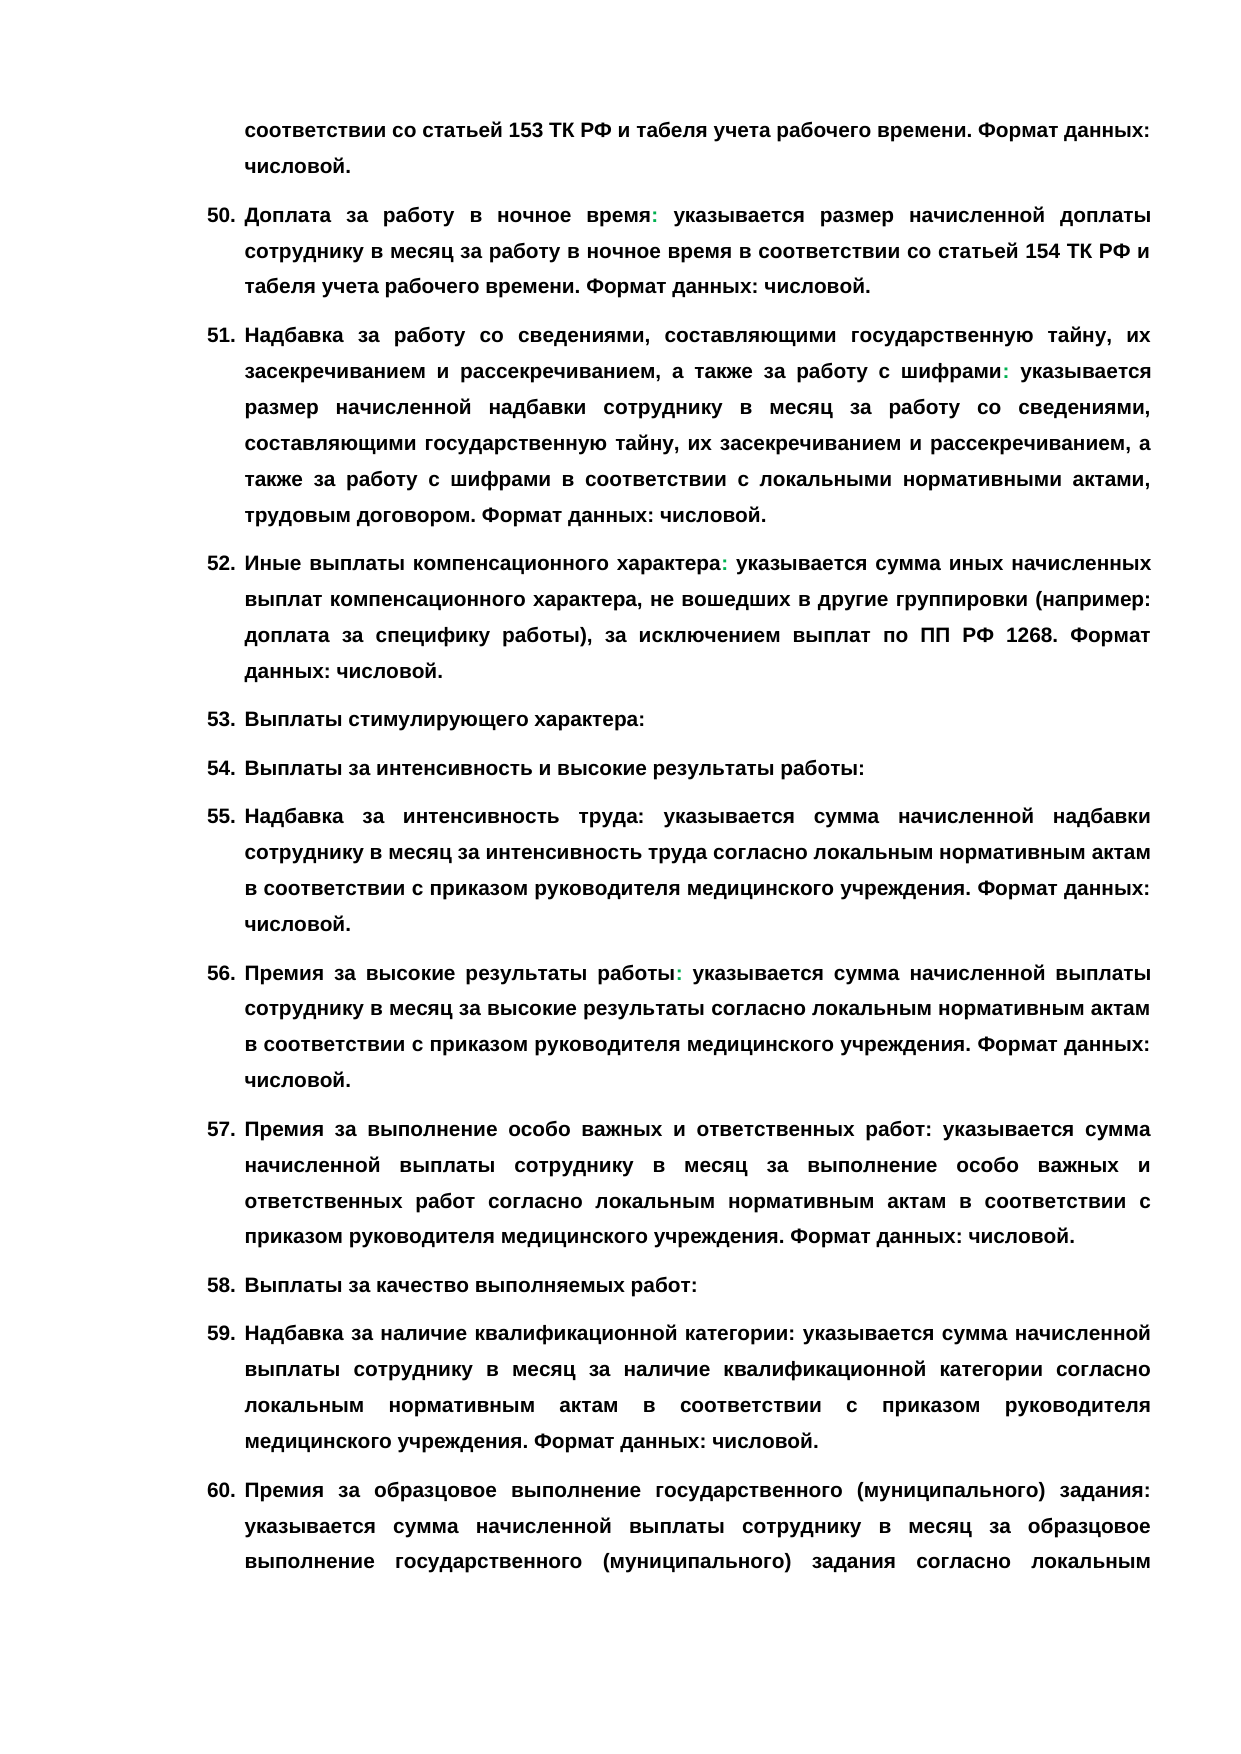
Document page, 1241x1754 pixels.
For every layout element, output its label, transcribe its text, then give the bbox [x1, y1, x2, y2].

text Премия за высокие результаты работы: указывается сумма начисленной выплаты сотруднику в месяц за высокие результаты согласно локальным нормативным актам в соответствии с приказом руководителя медицинского учреждения. Формат данных: числовой. [207, 960, 1152, 1092]
text Иные выплаты компенсационного характера: указывается сумма иных начисленных выплат компенсационного характера, не вошедших в другие группировки (например: доплата за специфику работы), за исключением выплат по ПП РФ 1268. Формат данных: числовой. [207, 551, 1152, 683]
text Выплаты за интенсивность и высокие результаты работы: [207, 756, 1152, 779]
text Премия за выполнение особо важных и ответственных работ: указывается сумма начисленной выплаты сотруднику в месяц за выполнение особо важных и ответственных работ согласно локальным нормативным актам в соответствии с приказом руководителя медицинского учреждения. Формат данных: числовой. [207, 1117, 1152, 1248]
text Выплаты за качество выполняемых работ: [207, 1273, 1152, 1297]
text Надбавка за работу со сведениями, составляющими государственную тайну, их засекречиванием и рассекречиванием, а также за работу с шифрами: указывается размер начисленной надбавки сотруднику в месяц за работу со сведениями, составляющими государственную тайну, их засекречиванием и рассекречиванием, а также за работу с шифрами в соответствии с локальными нормативными актами, трудовым договором. Формат данных: числовой. [207, 323, 1152, 526]
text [207, 118, 1152, 178]
text Надбавка за наличие квалификационной категории: указывается сумма начисленной выплаты сотруднику в месяц за наличие квалификационной категории согласно локальным нормативным актам в соответствии с приказом руководителя медицинского учреждения. Формат данных: числовой. [207, 1321, 1152, 1453]
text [207, 1477, 1152, 1573]
text Надбавка за интенсивность труда: указывается сумма начисленной надбавки сотруднику в месяц за интенсивность труда согласно локальным нормативным актам в соответствии с приказом руководителя медицинского учреждения. Формат данных: числовой. [207, 804, 1152, 936]
text Доплата за работу в ночное время: указывается размер начисленной доплаты сотруднику в месяц за работу в ночное время в соответствии со статьей 154 ТК РФ и табеля учета рабочего времени. Формат данных: числовой. [207, 202, 1152, 298]
text Выплаты стимулирующего характера: [207, 707, 1152, 731]
